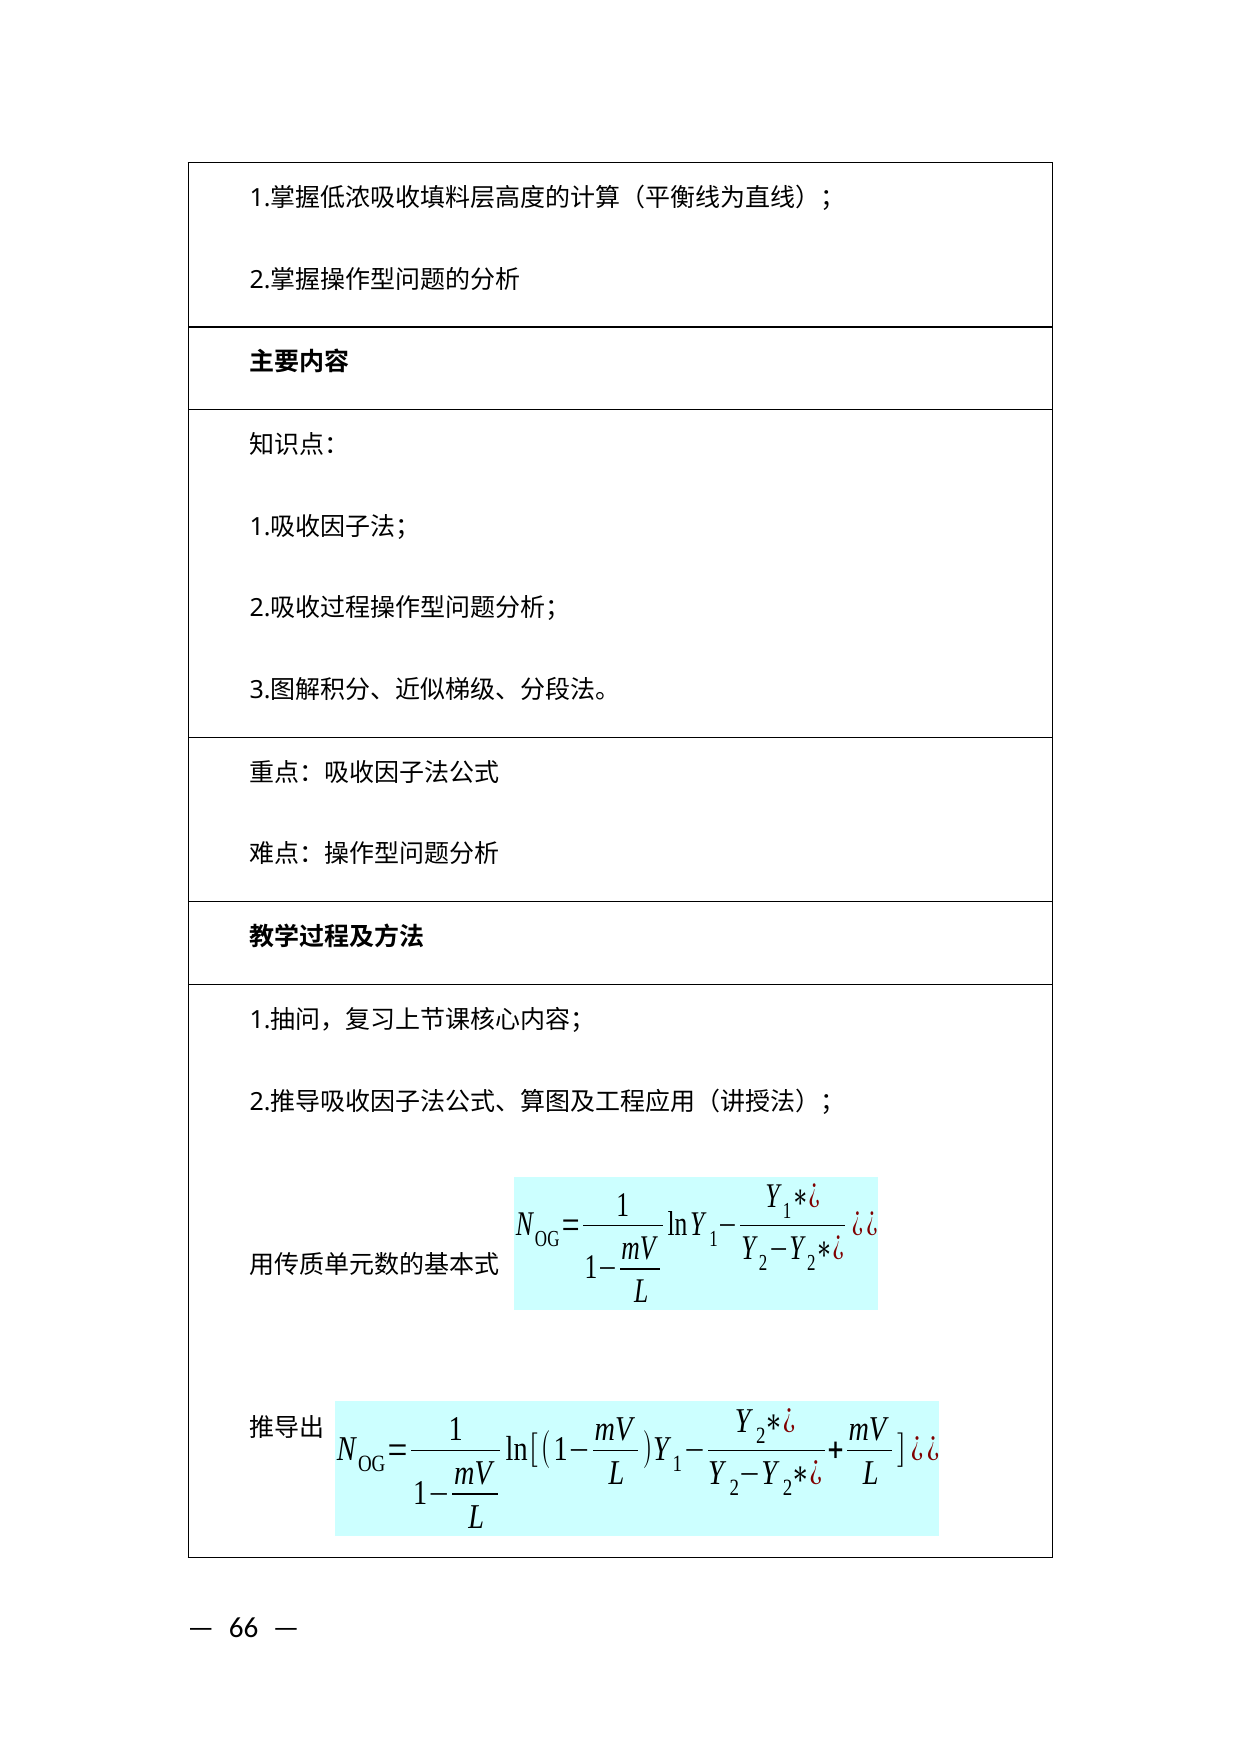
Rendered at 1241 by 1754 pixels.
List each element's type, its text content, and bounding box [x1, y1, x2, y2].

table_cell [189, 985, 1052, 1557]
table_cell 主要内容 [189, 328, 1052, 409]
table_cell 教学过程及方法 [189, 902, 1052, 984]
table_cell 知识点： 1.吸收因子法； 2.吸收过程操作型问题分析； 3.图解积分、近似梯级、分段法。 [189, 410, 1052, 737]
table_cell 1.掌握低浓吸收填料层高度的计算（平衡线为直线）； 2.掌握操作型问题的分析 [189, 163, 1052, 326]
table_cell 重点：吸收因子法公式 难点：操作型问题分析 [189, 738, 1052, 901]
